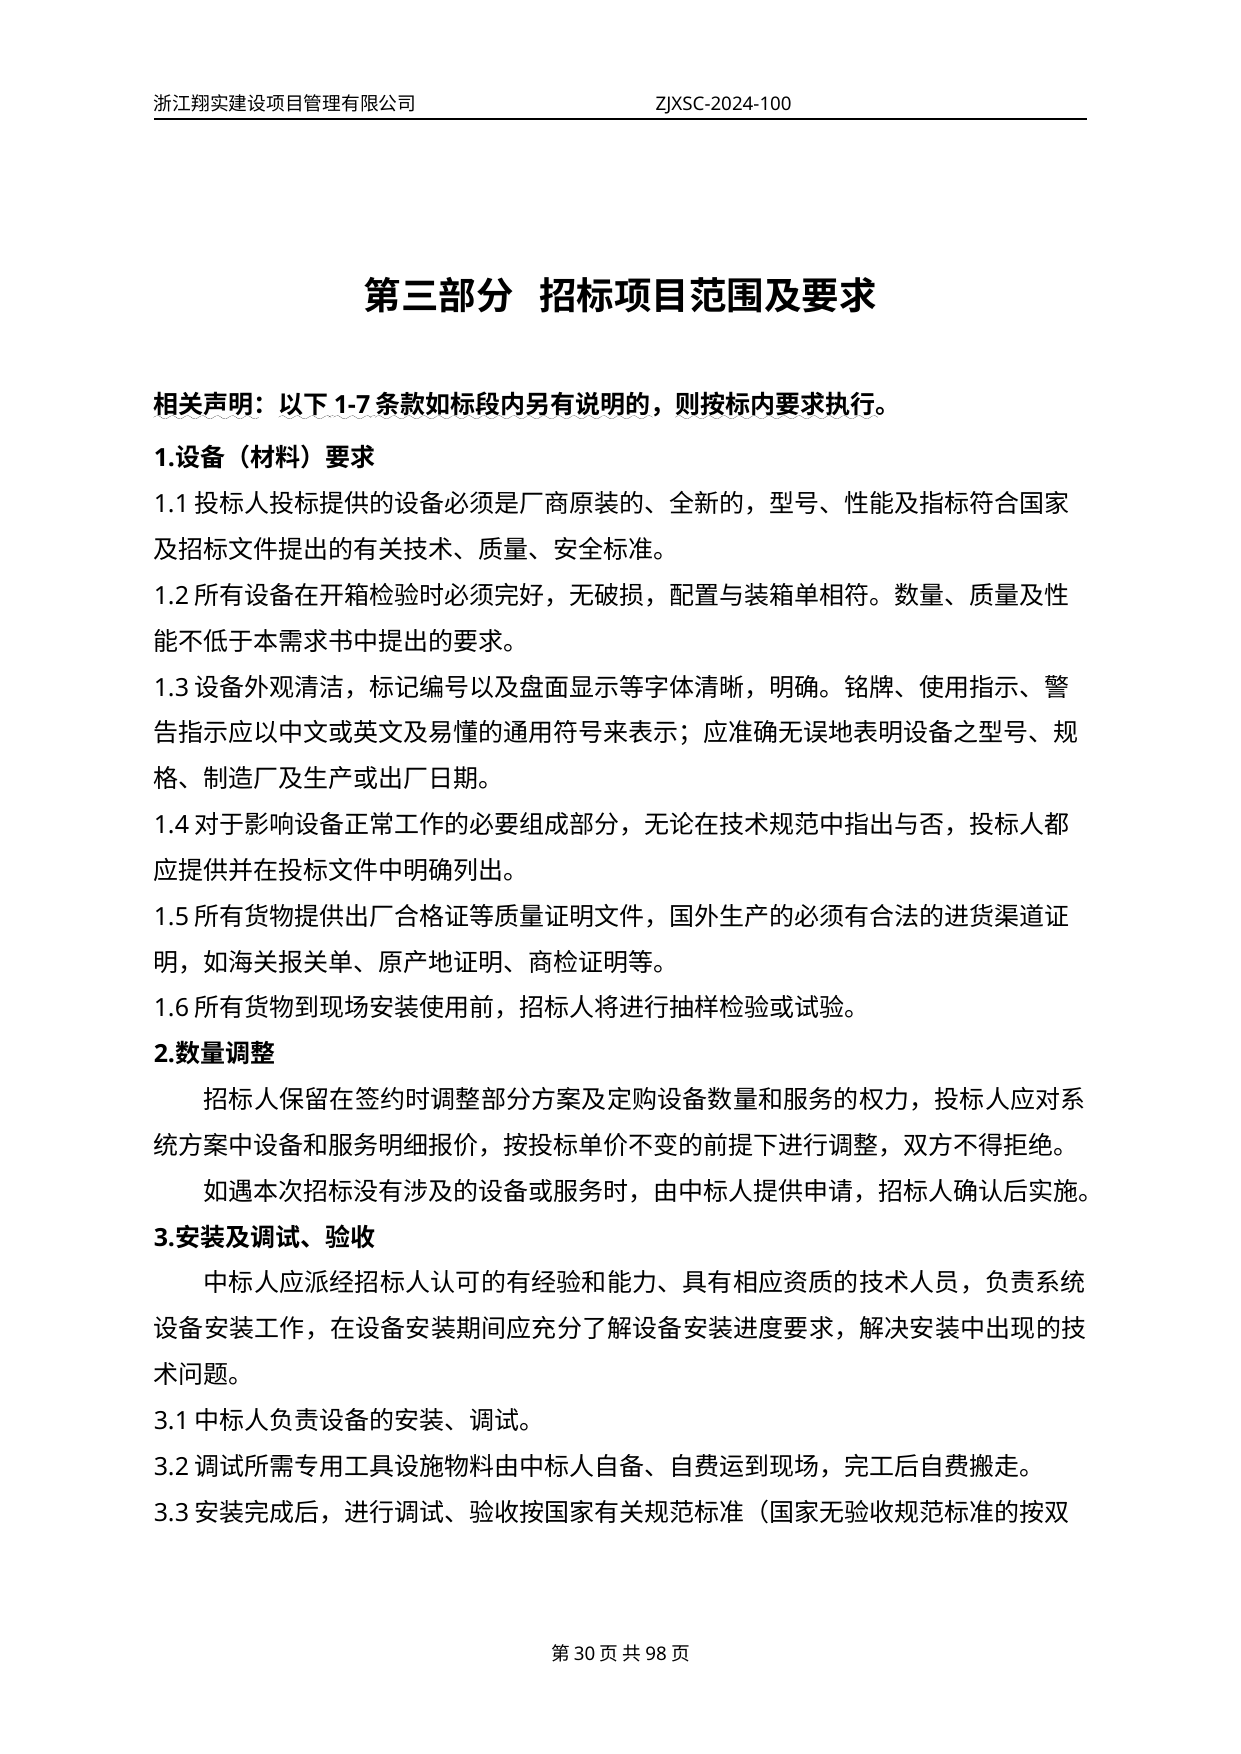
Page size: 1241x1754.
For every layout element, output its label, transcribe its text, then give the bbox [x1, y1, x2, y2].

text 1.3设备外观清洁，标记编号以及盘面显示等字体清晰，明确。铭牌、使用指示、警告指示应以中文或英文及易懂的通用符号来表示；应准确无误地表明设备之型号、规格、制造厂及生产或出厂日期。 [153, 659, 1087, 797]
text 3.1中标人负责设备的安装、调试。 [153, 1393, 1087, 1438]
text 招标人保留在签约时调整部分方案及定购设备数量和服务的权力，投标人应对系统方案中设备和服务明细报价，按投标单价不变的前提下进行调整，双方不得拒绝。 [153, 1072, 1087, 1163]
text 1.6所有货物到现场安装使用前，招标人将进行抽样检验或试验。 [153, 980, 1087, 1026]
text 2.数量调整 [153, 1026, 1087, 1072]
text 3.安装及调试、验收 [153, 1209, 1087, 1255]
text 相关声明：以下1-7条款如标段内另有说明的，则按标内要求执行。 [153, 347, 1087, 430]
text 1.设备（材料）要求 [153, 430, 1087, 476]
text 第三部分 招标项目范围及要求 [153, 266, 1087, 320]
text 1.5所有货物提供出厂合格证等质量证明文件，国外生产的必须有合法的进货渠道证明，如海关报关单、原产地证明、商检证明等。 [153, 888, 1087, 980]
text 3.2调试所需专用工具设施物料由中标人自备、自费运到现场，完工后自费搬走。 [153, 1438, 1087, 1484]
text 1.2所有设备在开箱检验时必须完好，无破损，配置与装箱单相符。数量、质量及性能不低于本需求书中提出的要求。 [153, 568, 1087, 659]
text 1.1投标人投标提供的设备必须是厂商原装的、全新的，型号、性能及指标符合国家及招标文件提出的有关技术、质量、安全标准。 [153, 476, 1087, 568]
text 如遇本次招标没有涉及的设备或服务时，由中标人提供申请，招标人确认后实施。 [153, 1163, 1087, 1209]
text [153, 1484, 1087, 1530]
text 中标人应派经招标人认可的有经验和能力、具有相应资质的技术人员，负责系统设备安装工作，在设备安装期间应充分了解设备安装进度要求，解决安装中出现的技术问题。 [153, 1255, 1087, 1393]
text 1.4对于影响设备正常工作的必要组成部分，无论在技术规范中指出与否，投标人都应提供并在投标文件中明确列出。 [153, 797, 1087, 888]
